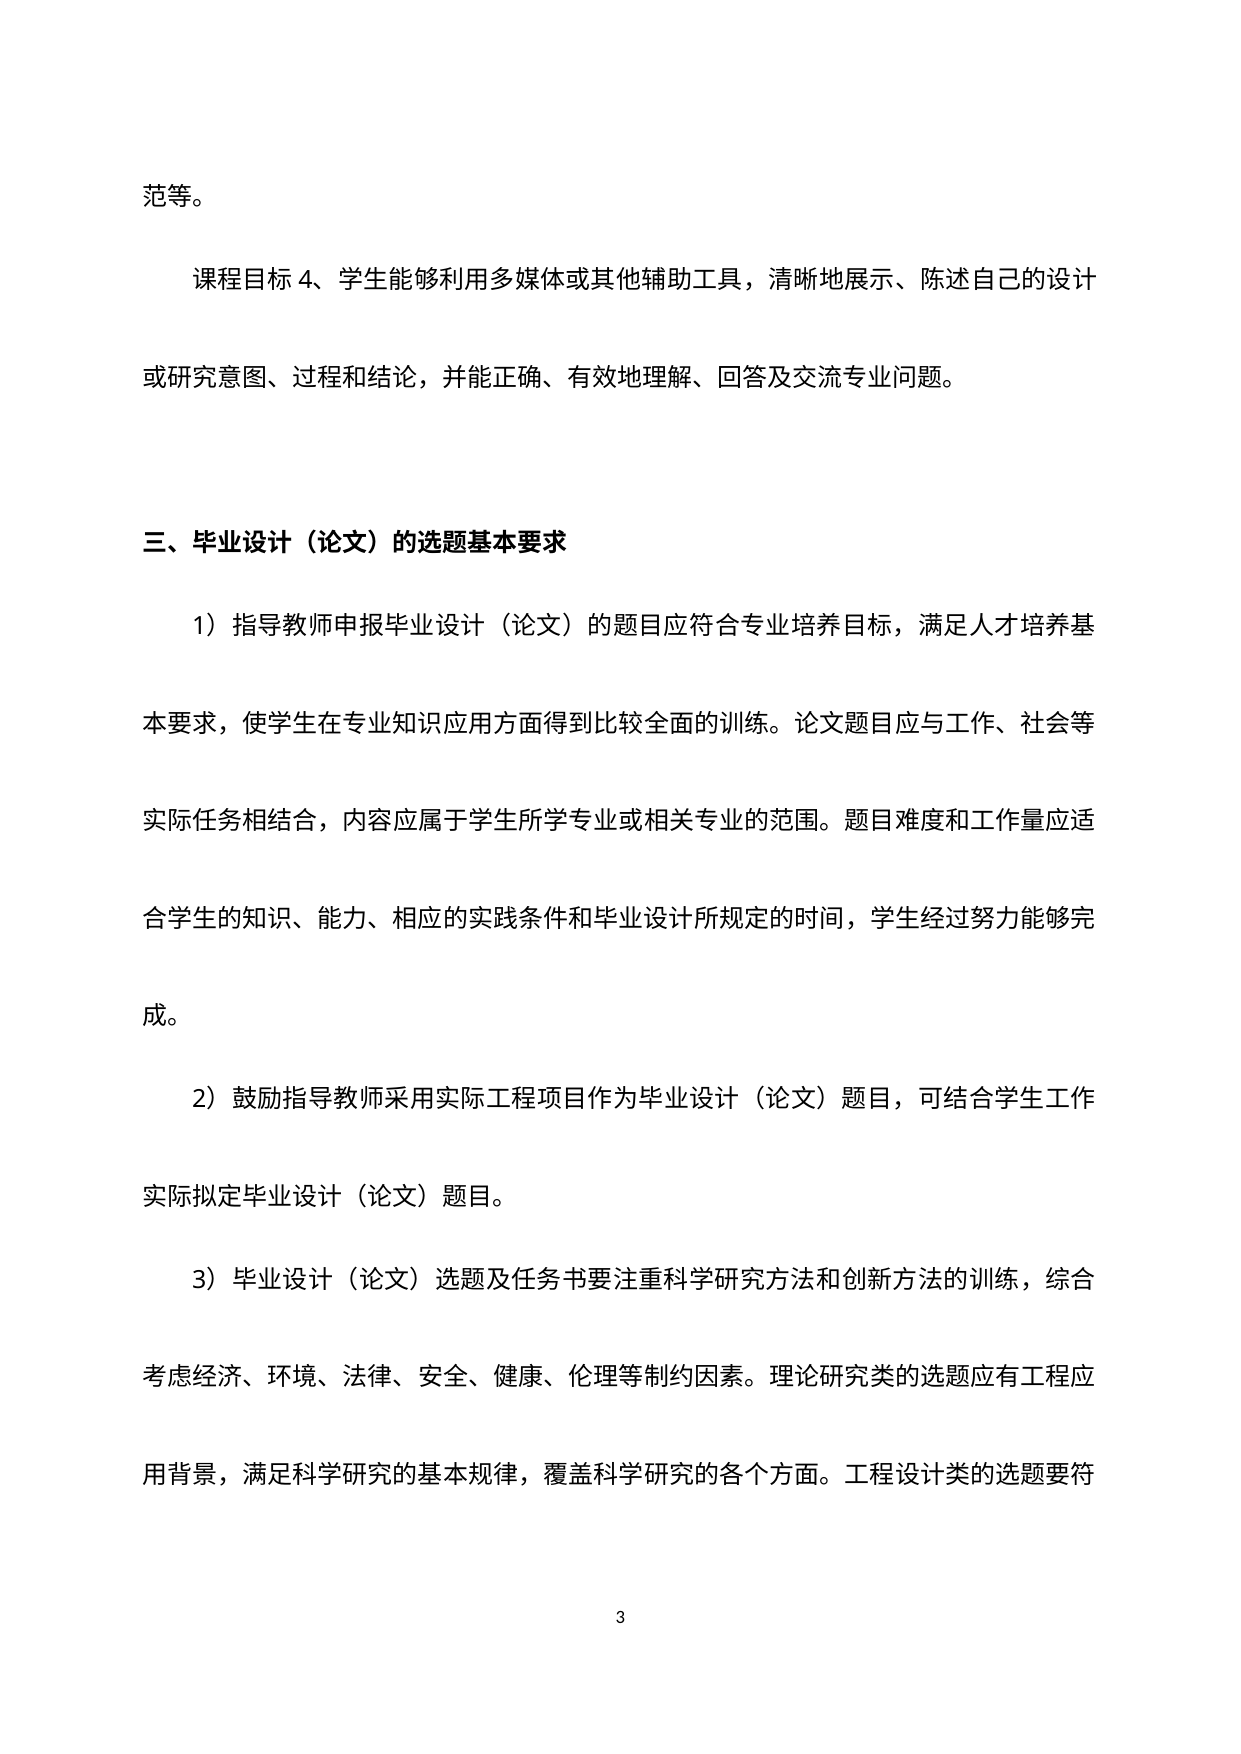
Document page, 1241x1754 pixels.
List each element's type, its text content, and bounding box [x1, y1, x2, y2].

text 1）指导教师申报毕业设计（论文）的题目应符合专业培养目标，满足人才培养基本要求，使学生在专业知识应用方面得到比较全面的训练。论文题目应与工作、社会等实际任务相结合，内容应属于学生所学专业或相关专业的范围。题目难度和工作量应适合学生的知识、能力、相应的实践条件和毕业设计所规定的时间，学生经过努力能够完成。 [142, 591, 1098, 1046]
text 三、毕业设计（论文）的选题基本要求 [142, 508, 1098, 573]
text 课程目标4、学生能够利用多媒体或其他辅助工具，清晰地展示、陈述自己的设计或研究意图、过程和结论，并能正确、有效地理解、回答及交流专业问题。 [142, 246, 1098, 408]
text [142, 162, 1098, 227]
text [142, 1245, 1098, 1505]
text 2）鼓励指导教师采用实际工程项目作为毕业设计（论文）题目，可结合学生工作实际拟定毕业设计（论文）题目。 [142, 1064, 1098, 1227]
